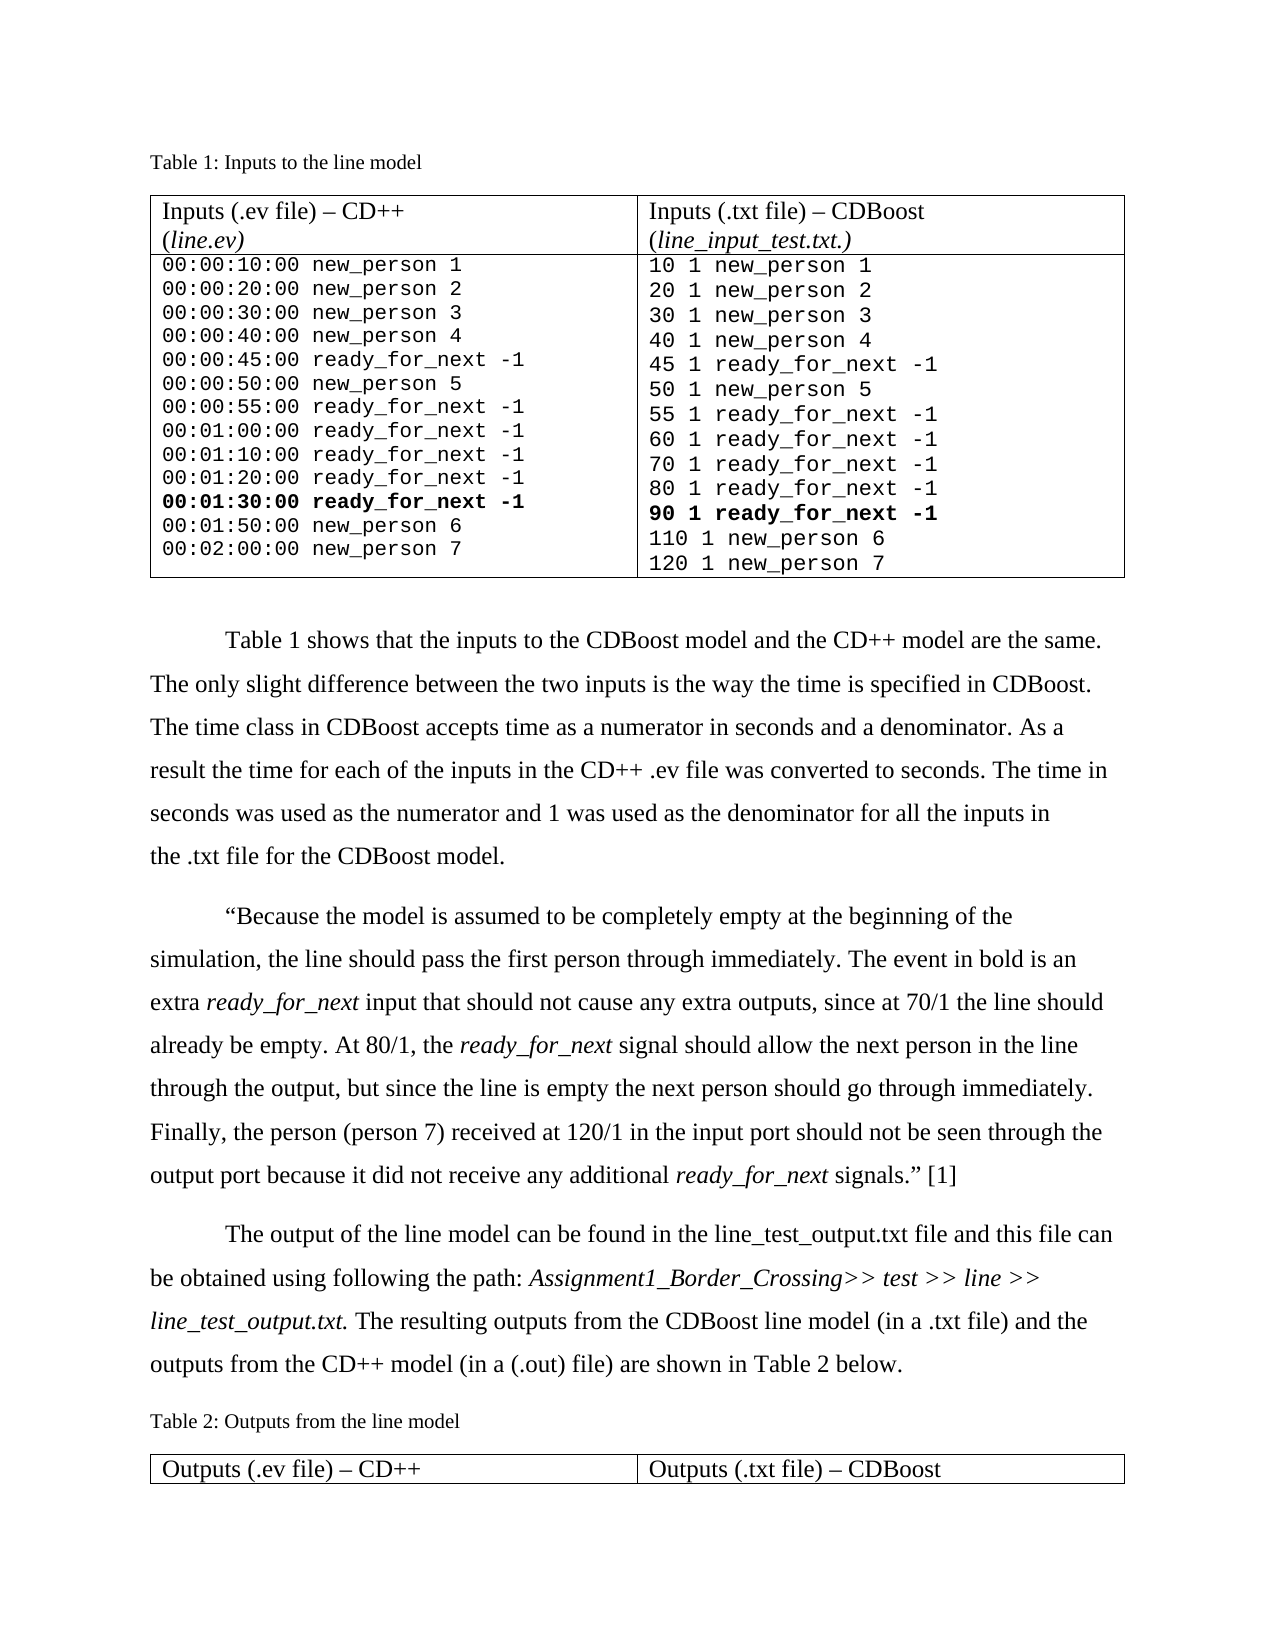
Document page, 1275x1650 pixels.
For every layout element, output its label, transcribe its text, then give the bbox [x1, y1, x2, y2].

text The output of the line model can be found in the line_test_output.txt file and this file can be obtained using following the path: Assignment1_Border_Crossing>> test >> line >> line_test_output.txt. The resulting outputs from the CDBoost line model (in a .txt file) and the outputs from the CD++ model (in a (.out) file) are shown in Table 2 below. [150, 1219, 1125, 1378]
text “Because the model is assumed to be completely empty at the beginning of the simulation, the line should pass the first person through immediately. The event in bold is an extra ready_for_next input that should not cause any extra outputs, since at 70/1 the line should already be empty. At 80/1, the ready_for_next signal should allow the next person in the line through the output, but since the line is empty the next person should go through immediately. Finally, the person (person 7) received at 120/1 in the input port should not be seen through the output port because it did not receive any additional ready_for_next signals.” [150, 901, 1125, 1188]
table_header Inputs (.txt file) – CDBoost (line_input_test.txt.) [638, 196, 1124, 253]
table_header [638, 1455, 1124, 1483]
text Table 1 shows that the inputs to the CDBoost model and the CD++ model are the same. The only slight difference between the two inputs is the way the time is specified in CDBoost. The time class in CDBoost accepts time as a numerator in seconds and a denominator. As a result the time for each of the inputs in the CD++ .ev file was converted to seconds. The time in seconds was used as the numerator and 1 was used as the denominator for all the inputs in the .txt file for the CDBoost model. [150, 626, 1125, 870]
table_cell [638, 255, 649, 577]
table_cell 00:00:10:00 new_person 1 00:00:20:00 new_person 2 00:00:30:00 new_person 3 00:00:40:00 new_person 4 00:00:45:00 ready_for_next -1 00:00:50:00 new_person 5 00:00:55:00 ready_for_next -1 00:01:00:00 ready_for_next -1 00:01:10:00 ready_for_next -1 00:01:20:00 ready_for_next -1 00:01:30:00 ready_for_next -1 00:01:50:00 new_person 6 00:02:00:00 new_person 7 [151, 255, 637, 577]
table_header Inputs (.ev file) – CD++ (line.ev) [151, 196, 637, 253]
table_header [151, 1455, 637, 1483]
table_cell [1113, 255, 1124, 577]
